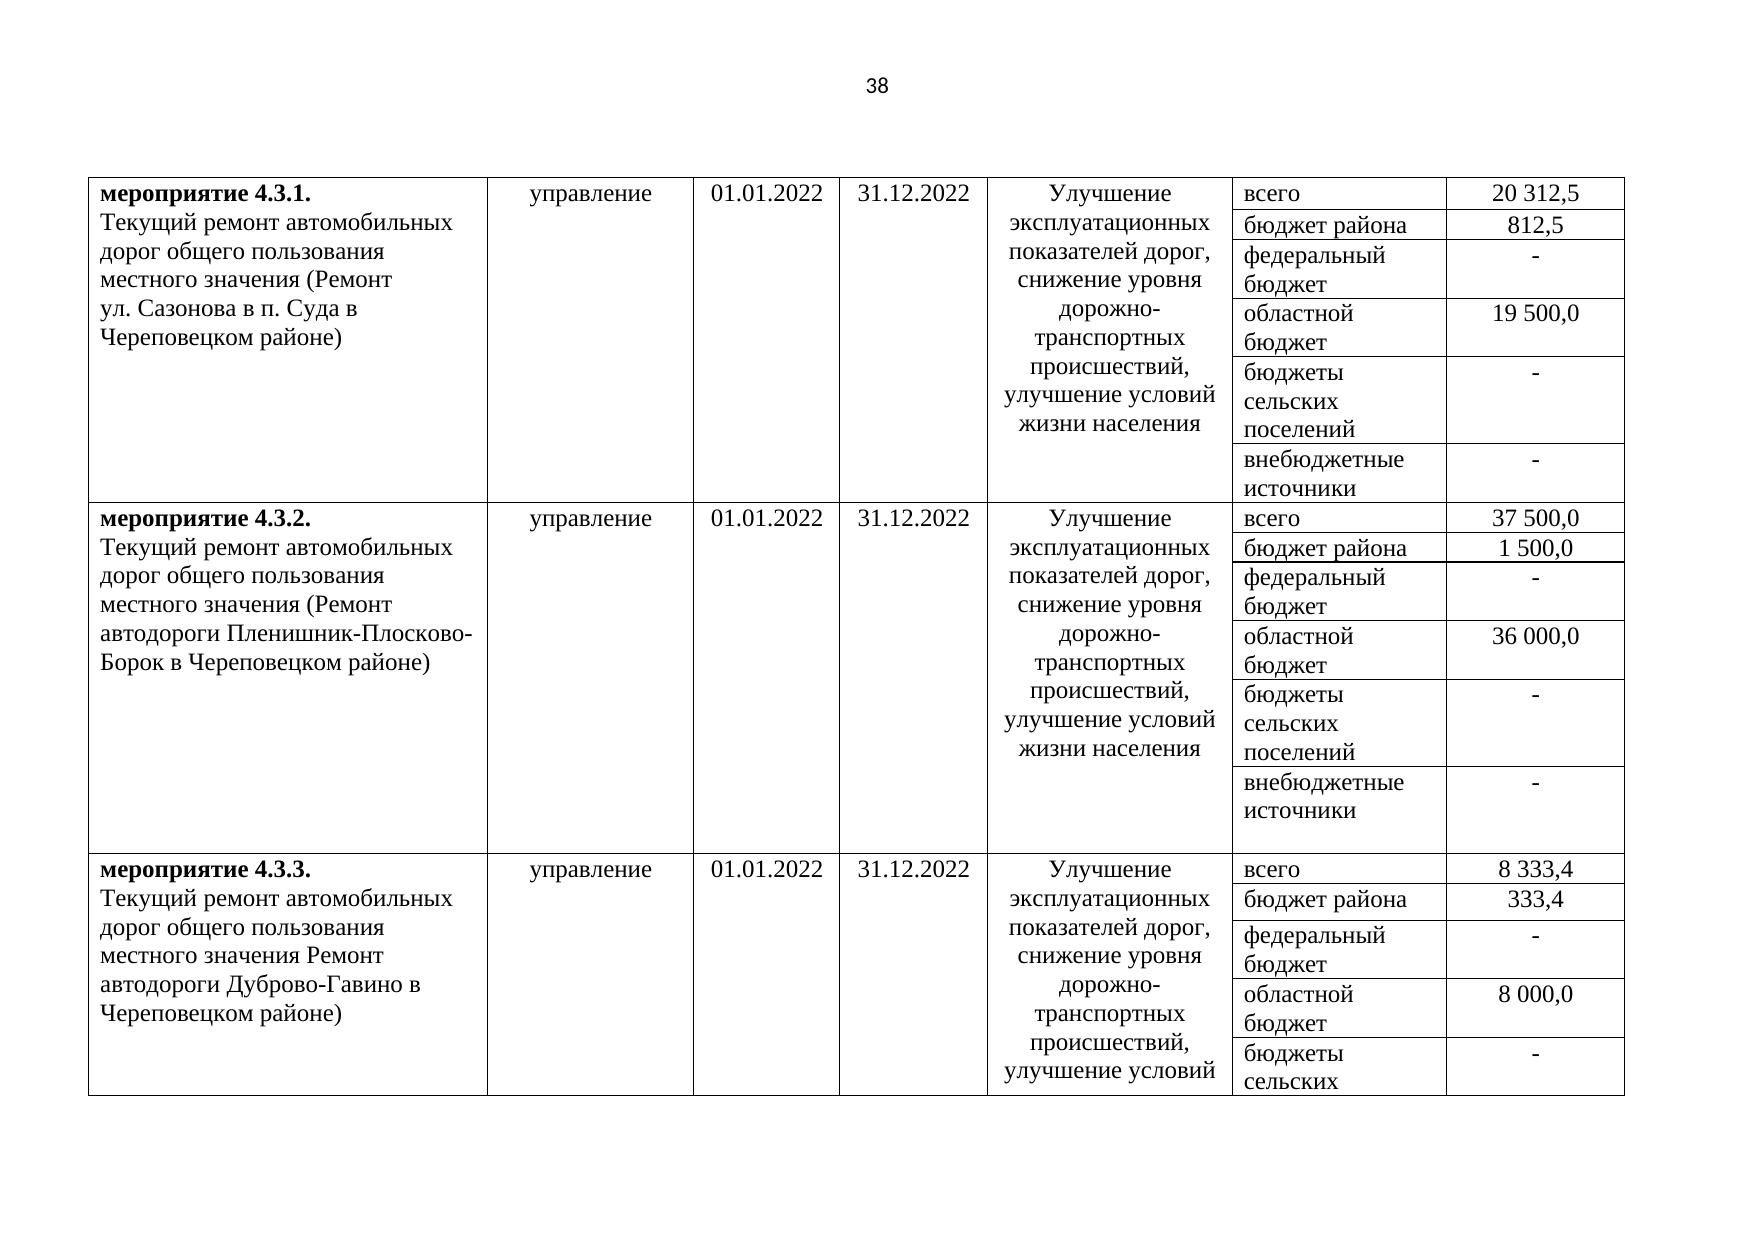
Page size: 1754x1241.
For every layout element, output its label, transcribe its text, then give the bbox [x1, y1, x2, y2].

table_cell 19 500,0 [1447, 299, 1624, 356]
table_cell всего [1233, 854, 1446, 883]
table_cell 01.01.2022 [694, 503, 839, 853]
table_cell 31.12.2022 [840, 178, 987, 502]
table_cell - [1447, 357, 1624, 443]
table_cell мероприятие 4.3.1. Текущий ремонт автомобильных дорог общего пользования местного значения (Ремонт ул. Сазонова в п. Суда в Череповецком районе) [89, 178, 487, 502]
table_cell 1 500,0 [1447, 533, 1624, 561]
table_cell областной бюджет [1233, 299, 1446, 356]
table_cell бюджет района [1233, 533, 1446, 561]
table_cell внебюджетные источники [1233, 767, 1446, 853]
table_cell управление [488, 178, 693, 502]
table_cell всего [1233, 503, 1446, 532]
table_cell федеральный бюджет [1233, 921, 1446, 978]
table_cell Улучшение эксплуатационных показателей дорог, снижение уровня дорожно-транспортных происшествий, улучшение условий жизни населения [988, 503, 1232, 853]
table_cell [988, 854, 1232, 1095]
table_cell 333,4 [1447, 884, 1624, 919]
table_cell 20 312,5 [1447, 178, 1624, 209]
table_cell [1233, 1038, 1446, 1095]
table_cell 31.12.2022 [840, 854, 987, 1095]
table_cell всего [1233, 178, 1446, 209]
table_cell - [1447, 767, 1624, 853]
table_cell - [1447, 240, 1624, 297]
table_cell бюджет района [1233, 210, 1446, 239]
table_cell 01.01.2022 [694, 854, 839, 1095]
table_cell 01.01.2022 [694, 178, 839, 502]
table_cell федеральный бюджет [1233, 563, 1446, 620]
table_cell управление [488, 503, 693, 853]
table_cell бюджеты сельских поселений [1233, 357, 1446, 443]
table_cell - [1447, 921, 1624, 978]
table_cell мероприятие 4.3.3. Текущий ремонт автомобильных дорог общего пользования местного значения Ремонт автодороги Дуброво-Гавино в Череповецком районе) [89, 854, 487, 1095]
table_cell 812,5 [1447, 210, 1624, 239]
table_cell - [1447, 563, 1624, 620]
table_cell бюджеты сельских поселений [1233, 680, 1446, 766]
table_cell 31.12.2022 [840, 503, 987, 853]
table_cell федеральный бюджет [1233, 240, 1446, 297]
table_cell бюджет района [1233, 884, 1446, 919]
table_cell областной бюджет [1233, 979, 1446, 1037]
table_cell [988, 178, 1232, 502]
table_cell областной бюджет [1233, 621, 1446, 678]
table_cell 8 000,0 [1447, 979, 1624, 1037]
table_cell - [1447, 444, 1624, 502]
table_cell мероприятие 4.3.2. Текущий ремонт автомобильных дорог общего пользования местного значения (Ремонт автодороги Пленишник-Плосково-Борок в Череповецком районе) [89, 503, 487, 853]
table_cell управление [488, 854, 693, 1095]
table_cell 8 333,4 [1447, 854, 1624, 883]
table_cell 36 000,0 [1447, 621, 1624, 678]
table_cell - [1447, 680, 1624, 766]
table_cell - [1447, 1038, 1624, 1095]
table_cell 37 500,0 [1447, 503, 1624, 532]
table_cell внебюджетные источники [1233, 444, 1446, 502]
